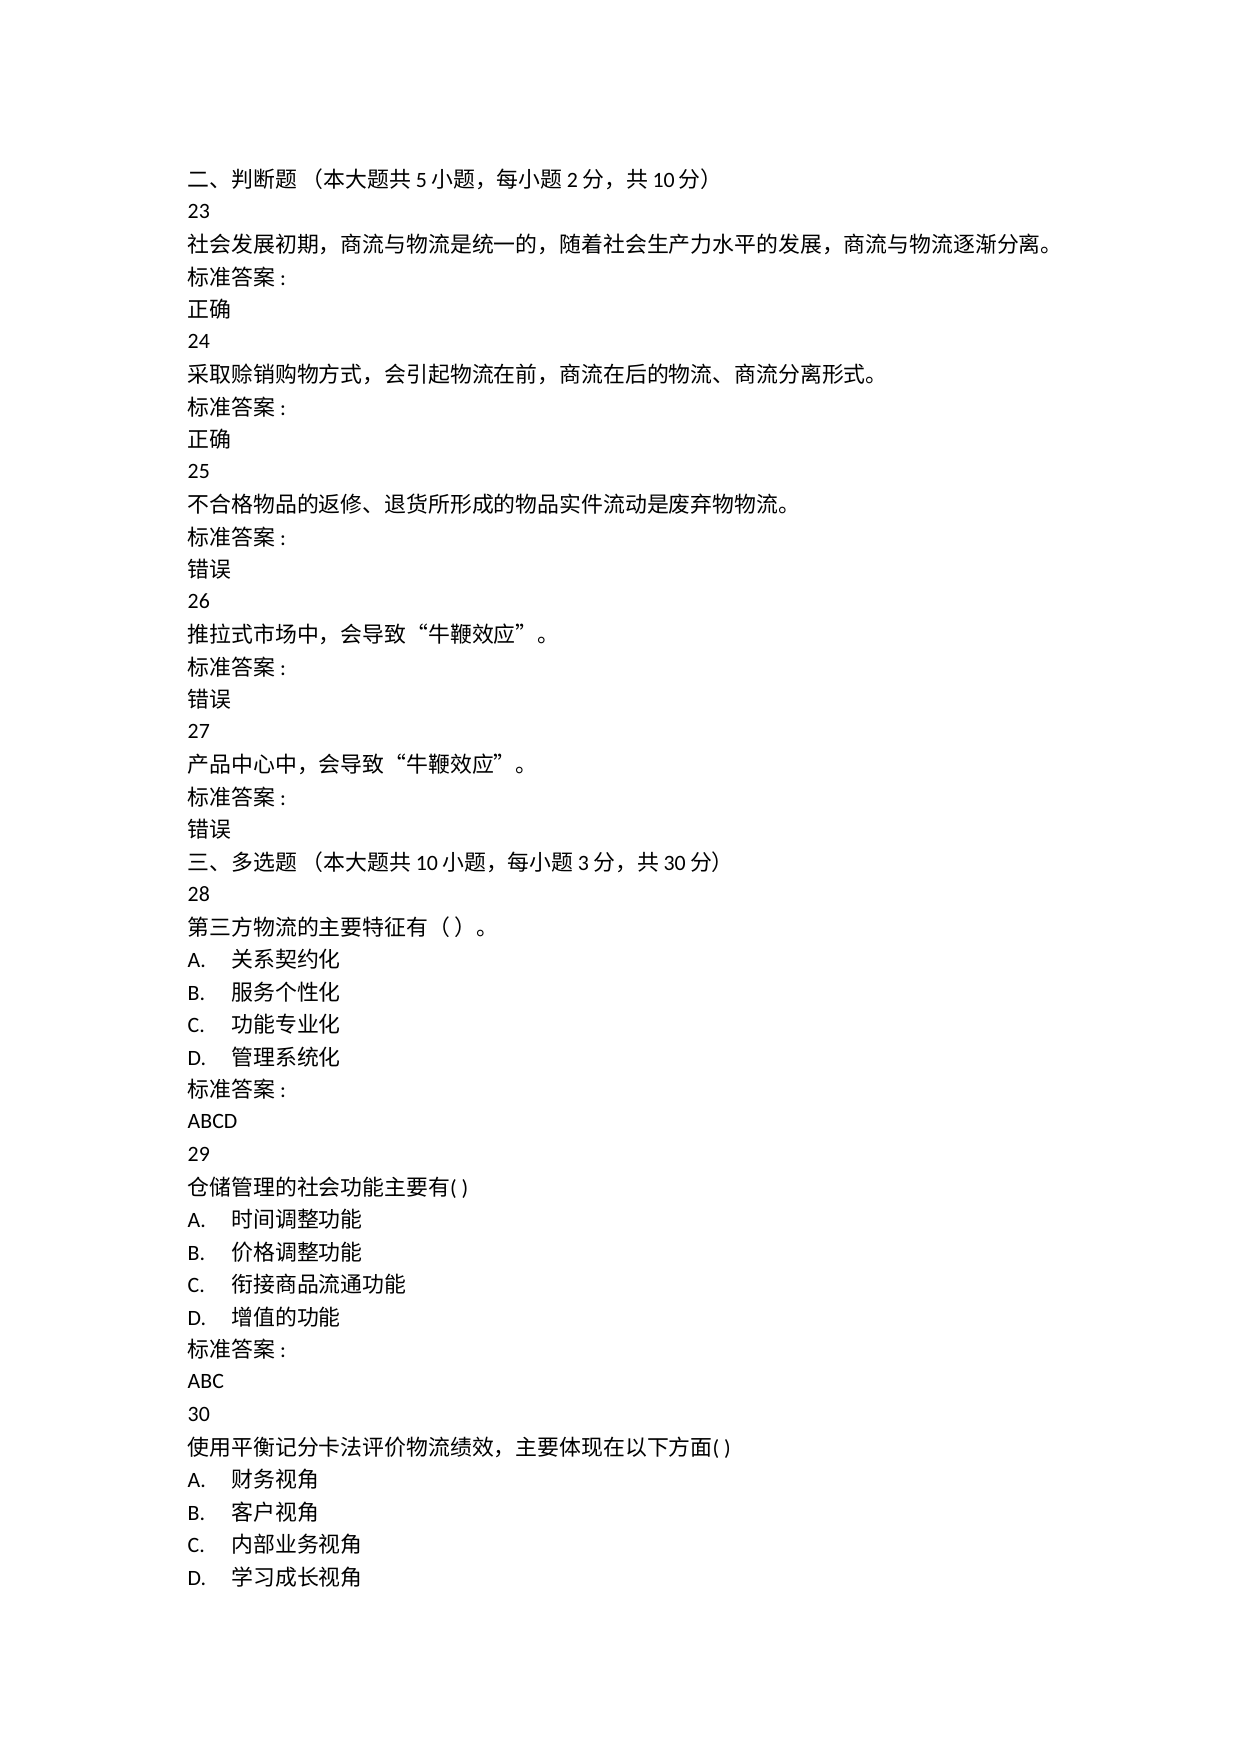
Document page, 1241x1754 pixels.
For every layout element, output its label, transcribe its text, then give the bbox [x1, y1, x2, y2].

list A. 关系契约化 [187, 942, 1053, 974]
list B. 价格调整功能 [187, 1234, 1053, 1267]
list 仓储管理的社会功能主要有( ) [187, 1169, 1053, 1202]
list D. 学习成长视角 [187, 1559, 1053, 1592]
list 标准答案 : [187, 389, 1053, 422]
list 26 [187, 584, 1053, 617]
list 二、判断题 （本大题共5小题，每小题2分，共10分） [187, 162, 1053, 194]
list 标准答案 : [187, 649, 1053, 682]
list 标准答案 : [187, 779, 1053, 812]
list A. 财务视角 [187, 1462, 1053, 1494]
list 30 [187, 1397, 1053, 1429]
list B. 服务个性化 [187, 974, 1053, 1007]
list D. 管理系统化 [187, 1039, 1053, 1072]
list D. 增值的功能 [187, 1299, 1053, 1332]
list A. 时间调整功能 [187, 1202, 1053, 1234]
list 23 [187, 194, 1053, 227]
list 采取赊销购物方式，会引起物流在前，商流在后的物流、商流分离形式。 [187, 357, 1053, 389]
list 标准答案 : [187, 1332, 1053, 1364]
list ABCD [187, 1104, 1053, 1137]
list 三、多选题 （本大题共10小题，每小题3分，共30分） [187, 844, 1053, 877]
list 社会发展初期，商流与物流是统一的，随着社会生产力水平的发展，商流与物流逐渐分离。 [187, 227, 1053, 259]
list ABC [187, 1364, 1053, 1397]
list B. 客户视角 [187, 1494, 1053, 1527]
list 标准答案 : [187, 259, 1053, 292]
list 正确 [187, 292, 1053, 324]
list 错误 [187, 682, 1053, 714]
list 标准答案 : [187, 519, 1053, 552]
list 28 [187, 877, 1053, 909]
list 使用平衡记分卡法评价物流绩效，主要体现在以下方面( ) [187, 1429, 1053, 1462]
list 24 [187, 324, 1053, 357]
list 第三方物流的主要特征有（ ）。 [187, 909, 1053, 942]
list C. 功能专业化 [187, 1007, 1053, 1039]
list 25 [187, 454, 1053, 487]
list 27 [187, 714, 1053, 747]
list C. 衔接商品流通功能 [187, 1267, 1053, 1299]
list 错误 [187, 812, 1053, 844]
list 不合格物品的返修、退货所形成的物品实件流动是废弃物物流。 [187, 487, 1053, 519]
list C. 内部业务视角 [187, 1527, 1053, 1559]
list 标准答案 : [187, 1072, 1053, 1104]
list 推拉式市场中，会导致“牛鞭效应”。 [187, 617, 1053, 649]
list 29 [187, 1137, 1053, 1169]
list 正确 [187, 422, 1053, 454]
list 产品中心中，会导致“牛鞭效应”。 [187, 747, 1053, 779]
list 错误 [187, 552, 1053, 584]
